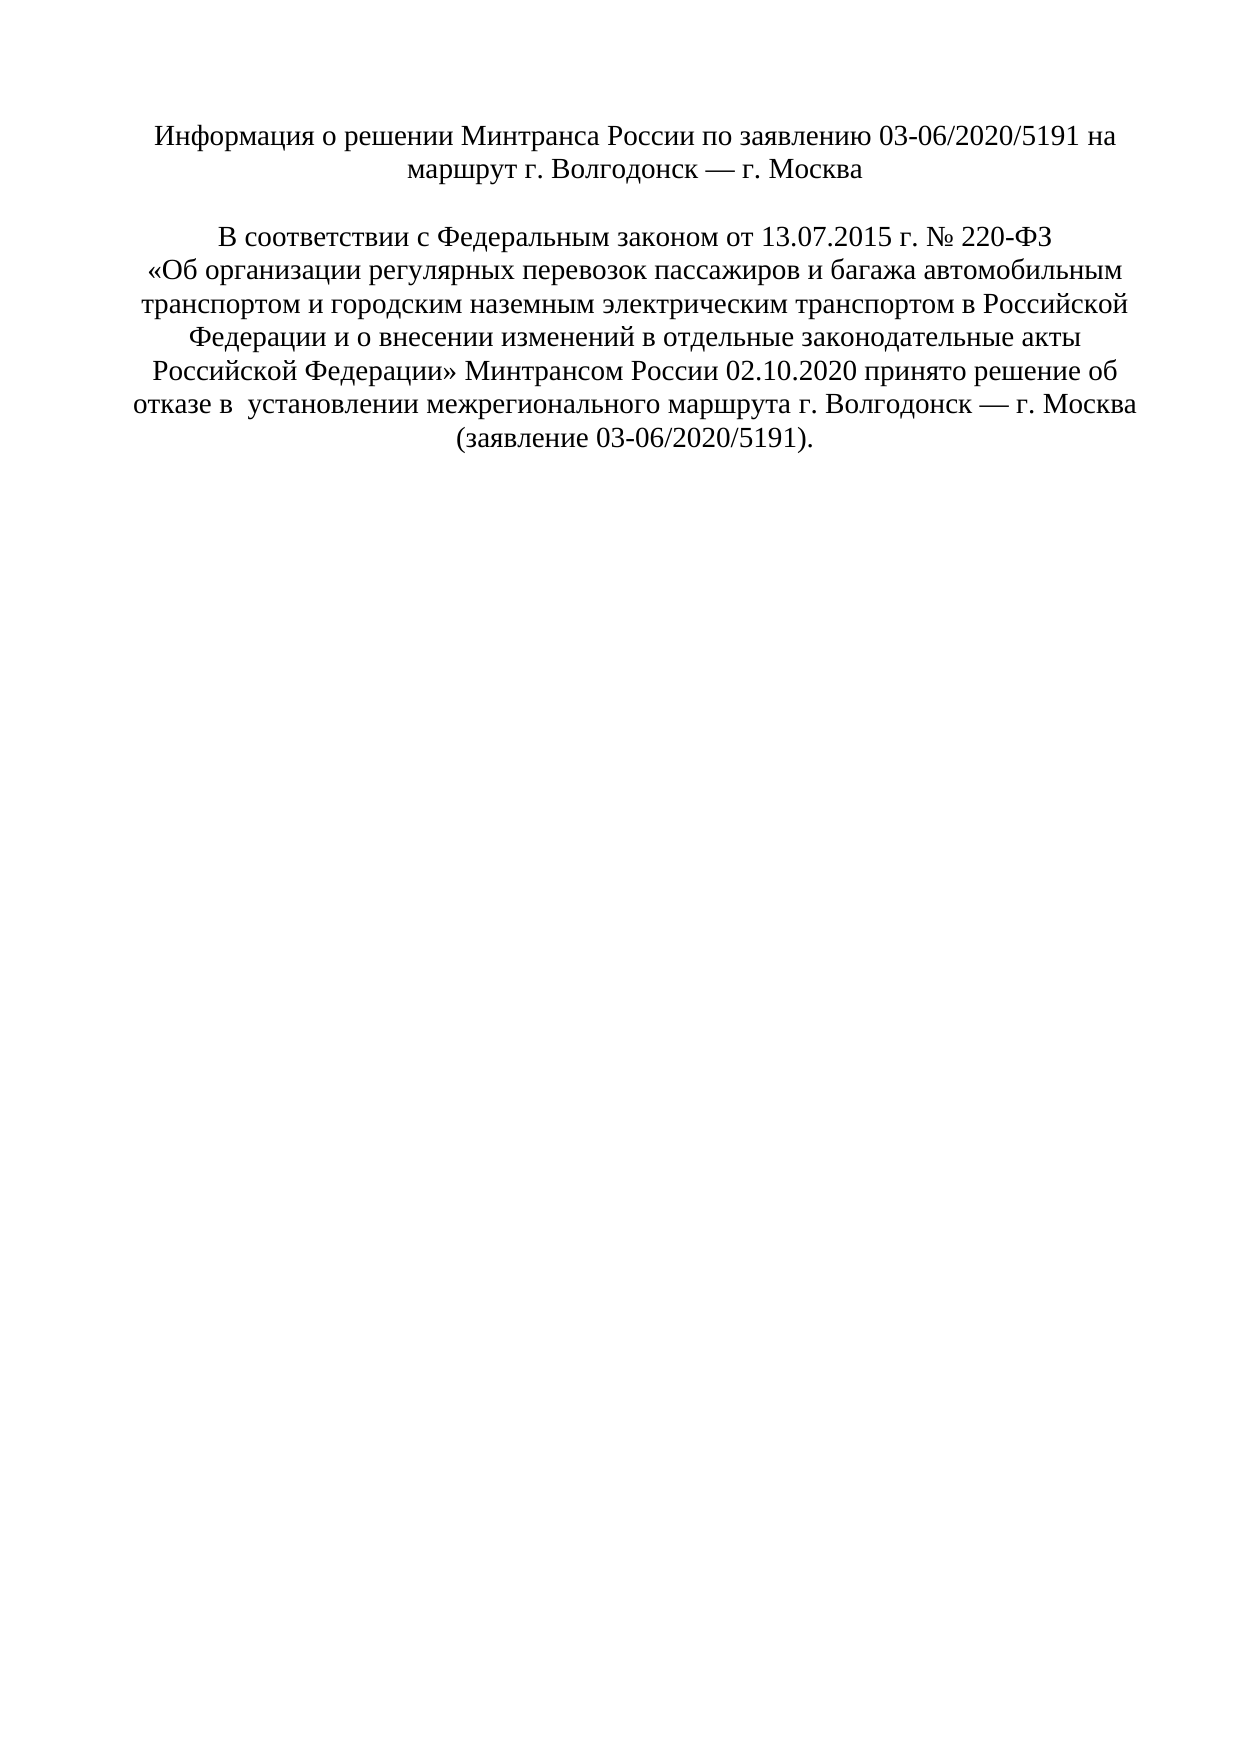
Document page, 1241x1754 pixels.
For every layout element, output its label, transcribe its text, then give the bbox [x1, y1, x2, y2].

text Информация о решении Минтранса России по заявлению 03-06/2020/5191 на маршрут г. Волгодонск — г. Москва [118, 118, 1152, 185]
text В соответствии с Федеральным законом от 13.07.2015 г. № 220-ФЗ «Об организации регулярных перевозок пассажиров и багажа автомобильным транспортом и городским наземным электрическим транспортом в Российской Федерации и о внесении изменений в отдельные законодательные акты Российской Федерации» Минтрансом России 02.10.2020 принято решение об отказе в установлении межрегионального маршрута г. Волгодонск — г. Москва (заявление 03-06/2020/5191). [118, 219, 1152, 453]
